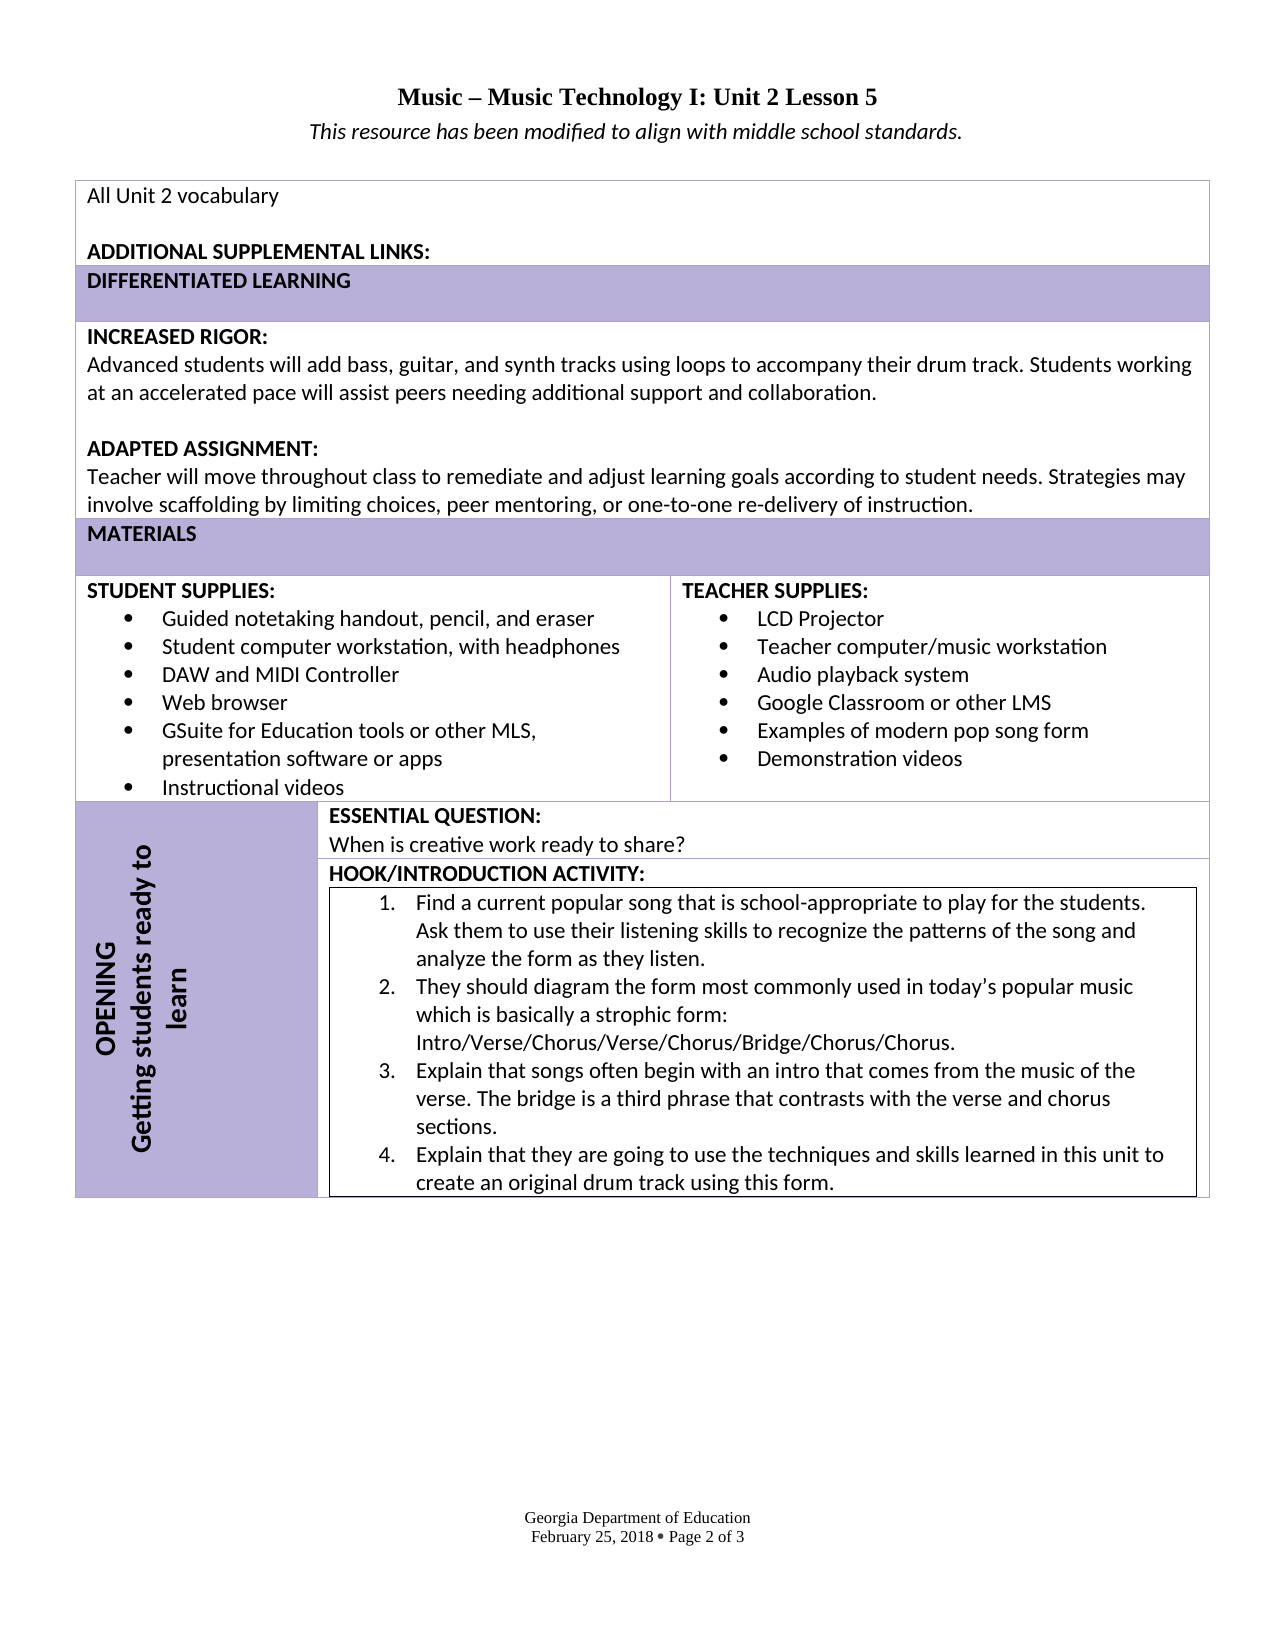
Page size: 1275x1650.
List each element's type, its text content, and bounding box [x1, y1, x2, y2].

table_cell INCREASED RIGOR: Advanced students will add bass, guitar, and synth tracks using loops to accompany their drum track. Students working at an accelerated pace will assist peers needing additional support and collaboration. ADAPTED ASSIGNMENT: Teacher will move throughout class to remediate and adjust learning goals according to student needs. Strategies may involve scaffolding by limiting choices, peer mentoring, or one-to-one re-delivery of instruction. [76, 322, 1209, 518]
table_cell TEACHER SUPPLIES: LCD Projector Teacher computer/music workstation Audio playback system Google Classroom or other LMS Examples of modern pop song form Demonstration videos [671, 576, 1209, 801]
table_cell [76, 181, 1209, 265]
table_cell OPENING Getting students ready to learn [76, 802, 317, 1197]
table_cell ESSENTIAL QUESTION: When is creative work ready to share? [318, 802, 1209, 858]
table_cell STUDENT SUPPLIES: Guided notetaking handout, pencil, and eraser Student computer workstation, with headphones DAW and MIDI Controller Web browser GSuite for Education tools or other MLS, presentation software or apps Instructional videos [76, 576, 670, 801]
table_cell HOOK/INTRODUCTION ACTIVITY: [318, 859, 1209, 1197]
table_cell MATERIALS [76, 519, 1209, 575]
table_cell DIFFERENTIATED LEARNING [76, 266, 1209, 321]
